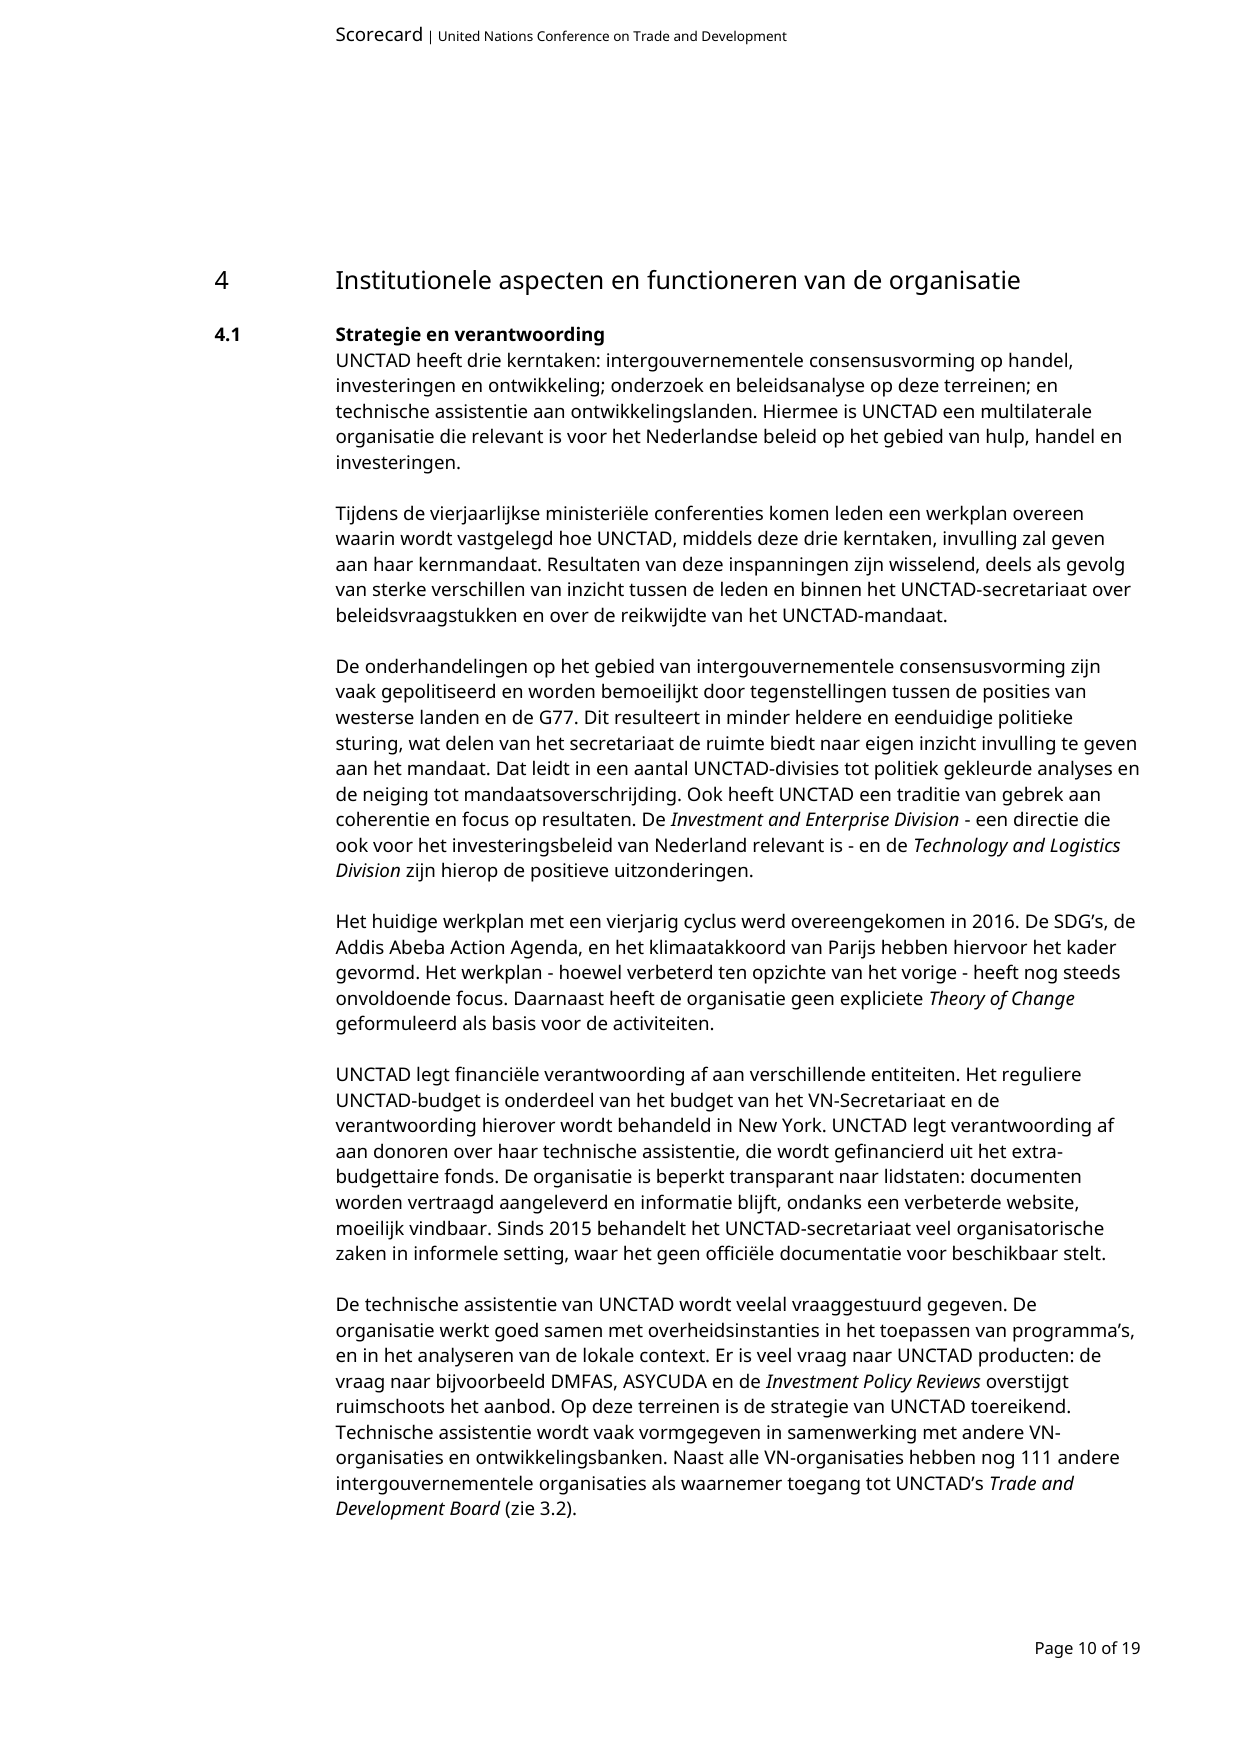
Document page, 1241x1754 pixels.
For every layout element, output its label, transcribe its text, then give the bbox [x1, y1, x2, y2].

text UNCTAD heeft drie kerntaken: intergouvernementele consensusvorming op handel, investeringen en ontwikkeling; onderzoek en beleidsanalyse op deze terreinen; en technische assistentie aan ontwikkelingslanden. Hiermee is UNCTAD een multilaterale organisatie die relevant is voor het Nederlandse beleid op het gebied van hulp, handel en investeringen. [335, 347, 1140, 475]
subtitle Strategie en verantwoording [214, 322, 1140, 347]
text Het huidige werkplan met een vierjarig cyclus werd overeengekomen in 2016. De SDG’s, de Addis Abeba Action Agenda, en het klimaatakkoord van Parijs hebben hiervoor het kader gevormd. Het werkplan - hoewel verbeterd ten opzichte van het vorige - heeft nog steeds onvoldoende focus. Daarnaast heeft de organisatie geen expliciete Theory of Change geformuleerd als basis voor de activiteiten. [335, 908, 1140, 1036]
text UNCTAD legt financiële verantwoording af aan verschillende entiteiten. Het reguliere UNCTAD-budget is onderdeel van het budget van het VN-Secretariaat en de verantwoording hierover wordt behandeld in New York. UNCTAD legt verantwoording af aan donoren over haar technische assistentie, die wordt gefinancierd uit het extra-budgettaire fonds. De organisatie is beperkt transparant naar lidstaten: documenten worden vertraagd aangeleverd en informatie blijft, ondanks een verbeterde website, moeilijk vindbaar. Sinds 2015 behandelt het UNCTAD-secretariaat veel organisatorische zaken in informele setting, waar het geen officiële documentatie voor beschikbaar stelt. [335, 1062, 1140, 1266]
text De onderhandelingen op het gebied van intergouvernementele consensusvorming zijn vaak gepolitiseerd en worden bemoeilijkt door tegenstellingen tussen de posities van westerse landen en de G77. Dit resulteert in minder heldere en eenduidige politieke sturing, wat delen van het secretariaat de ruimte biedt naar eigen inzicht invulling te geven aan het mandaat. Dat leidt in een aantal UNCTAD-divisies tot politiek gekleurde analyses en de neiging tot mandaatsoverschrijding. Ook heeft UNCTAD een traditie van gebrek aan coherentie en focus op resultaten. De Investment and Enterprise Division - een directie die ook voor het investeringsbeleid van Nederland relevant is - en de Technology and Logistics Division zijn hierop de positieve uitzonderingen. [335, 653, 1140, 883]
text Tijdens de vierjaarlijkse ministeriële conferenties komen leden een werkplan overeen waarin wordt vastgelegd hoe UNCTAD, middels deze drie kerntaken, invulling zal geven aan haar kernmandaat. Resultaten van deze inspanningen zijn wisselend, deels als gevolg van sterke verschillen van inzicht tussen de leden en binnen het UNCTAD-secretariaat over beleidsvraagstukken en over de reikwijdte van het UNCTAD-mandaat. [335, 500, 1140, 628]
subtitle 4 Institutionele aspecten en functioneren van de organisatie [214, 262, 1140, 297]
text De technische assistentie van UNCTAD wordt veelal vraaggestuurd gegeven. De organisatie werkt goed samen met overheidsinstanties in het toepassen van programma’s, en in het analyseren van de lokale context. Er is veel vraag naar UNCTAD producten: de vraag naar bijvoorbeeld DMFAS, ASYCUDA en de Investment Policy Reviews overstijgt ruimschoots het aanbod. Op deze terreinen is de strategie van UNCTAD toereikend. Technische assistentie wordt vaak vormgegeven in samenwerking met andere VN-organisaties en ontwikkelingsbanken. Naast alle VN-organisaties hebben nog 111 andere intergouvernementele organisaties als waarnemer toegang tot UNCTAD’s Trade and Development Board (zie 3.2). [335, 1291, 1140, 1521]
